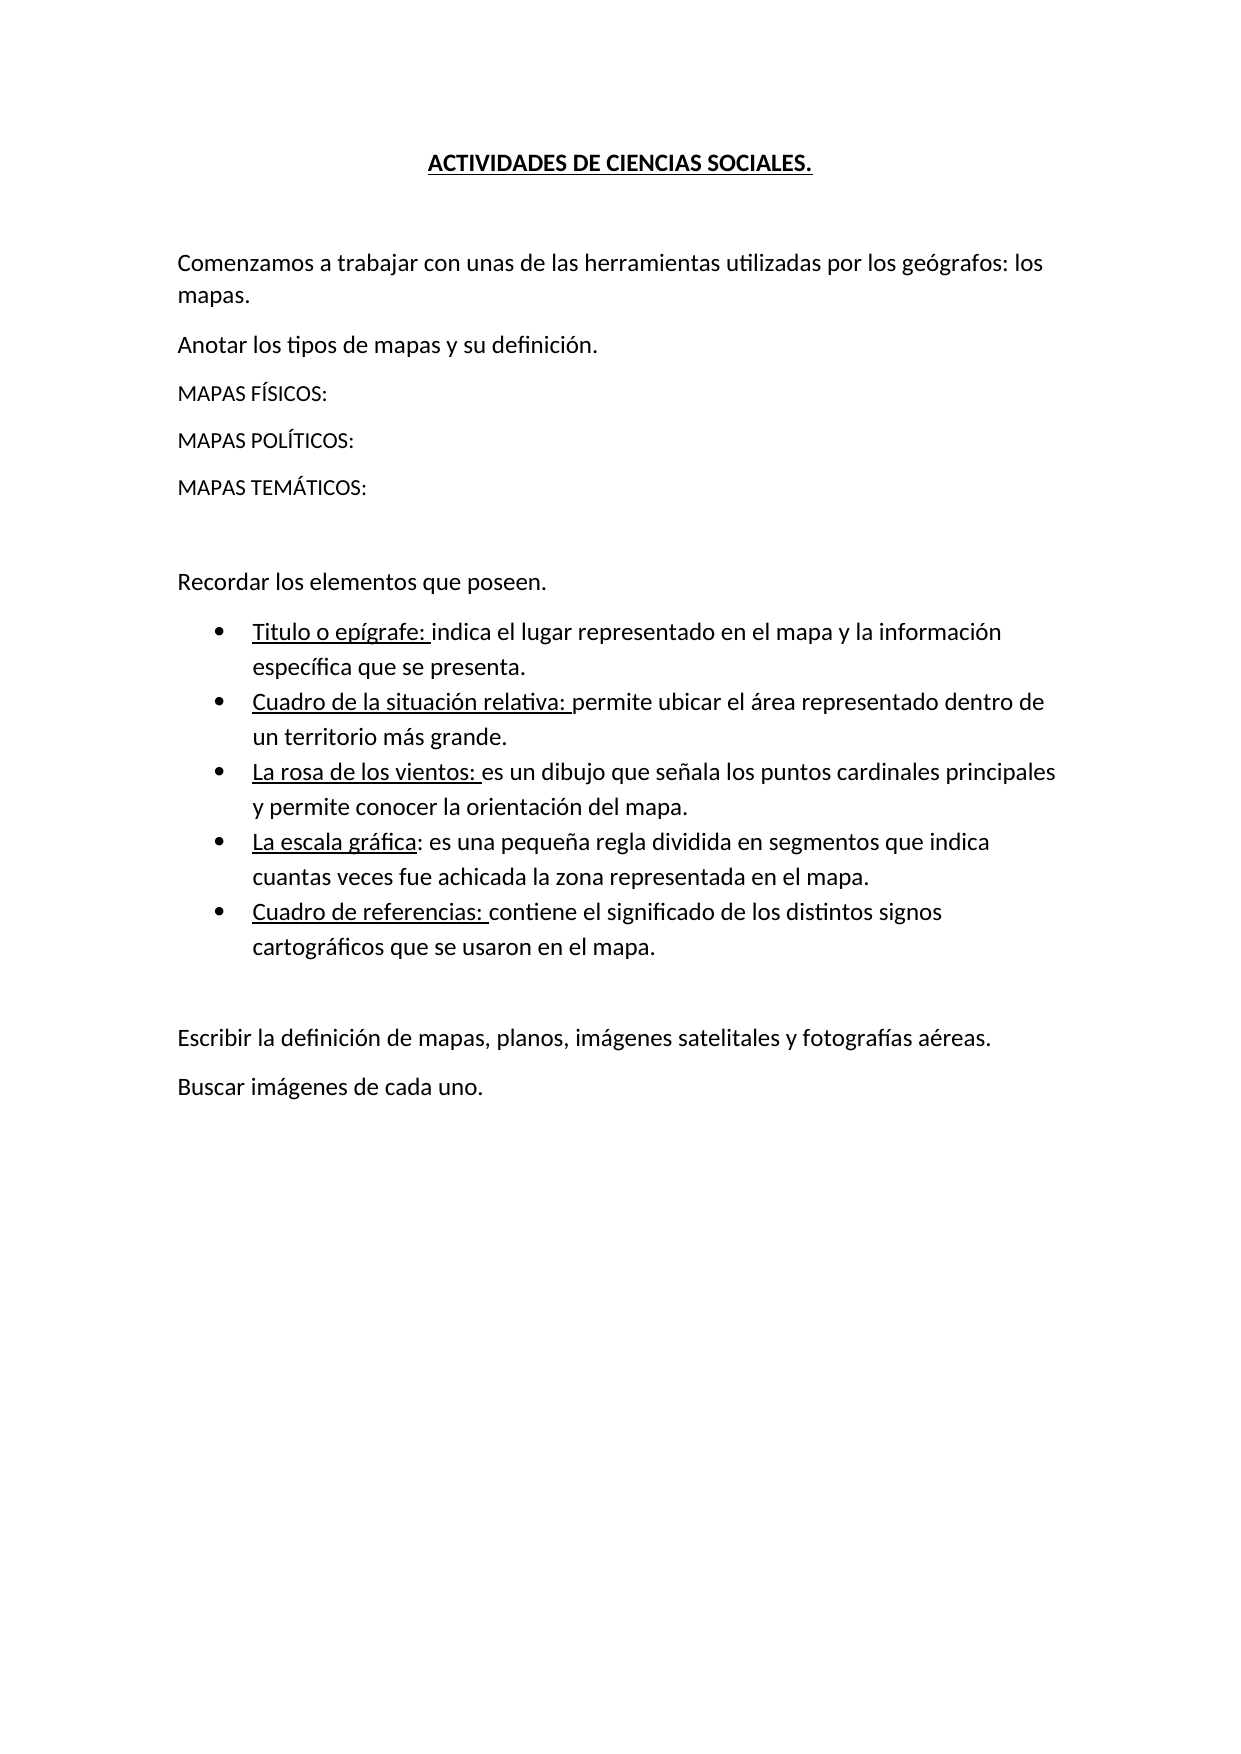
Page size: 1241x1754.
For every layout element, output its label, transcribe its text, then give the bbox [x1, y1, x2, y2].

list Cuadro de referencias: contiene el significado de los distintos signos cartográficos que se usaron en el mapa. [215, 896, 1063, 961]
list La rosa de los vientos: es un dibujo que señala los puntos cardinales principales y permite conocer la orientación del mapa. [215, 756, 1063, 821]
text ACTIVIDADES DE CIENCIAS SOCIALES. [177, 148, 1063, 178]
text MAPAS FÍSICOS: [177, 379, 1063, 407]
text Escribir la definición de mapas, planos, imágenes satelitales y fotografías aéreas. [177, 1022, 1063, 1052]
list La escala gráfica: es una pequeña regla dividida en segmentos que indica cuantas veces fue achicada la zona representada en el mapa. [215, 826, 1063, 891]
text Comenzamos a trabajar con unas de las herramientas utilizadas por los geógrafos: los mapas. [177, 247, 1063, 310]
text MAPAS POLÍTICOS: [177, 426, 1063, 454]
text Buscar imágenes de cada uno. [177, 1071, 1063, 1102]
list Cuadro de la situación relativa: permite ubicar el área representado dentro de un territorio más grande. [215, 686, 1063, 751]
text Anotar los tipos de mapas y su definición. [177, 329, 1063, 360]
text Recordar los elementos que poseen. [177, 566, 1063, 597]
text MAPAS TEMÁTICOS: [177, 473, 1063, 501]
list Titulo o epígrafe: indica el lugar representado en el mapa y la información específica que se presenta. [215, 616, 1063, 681]
